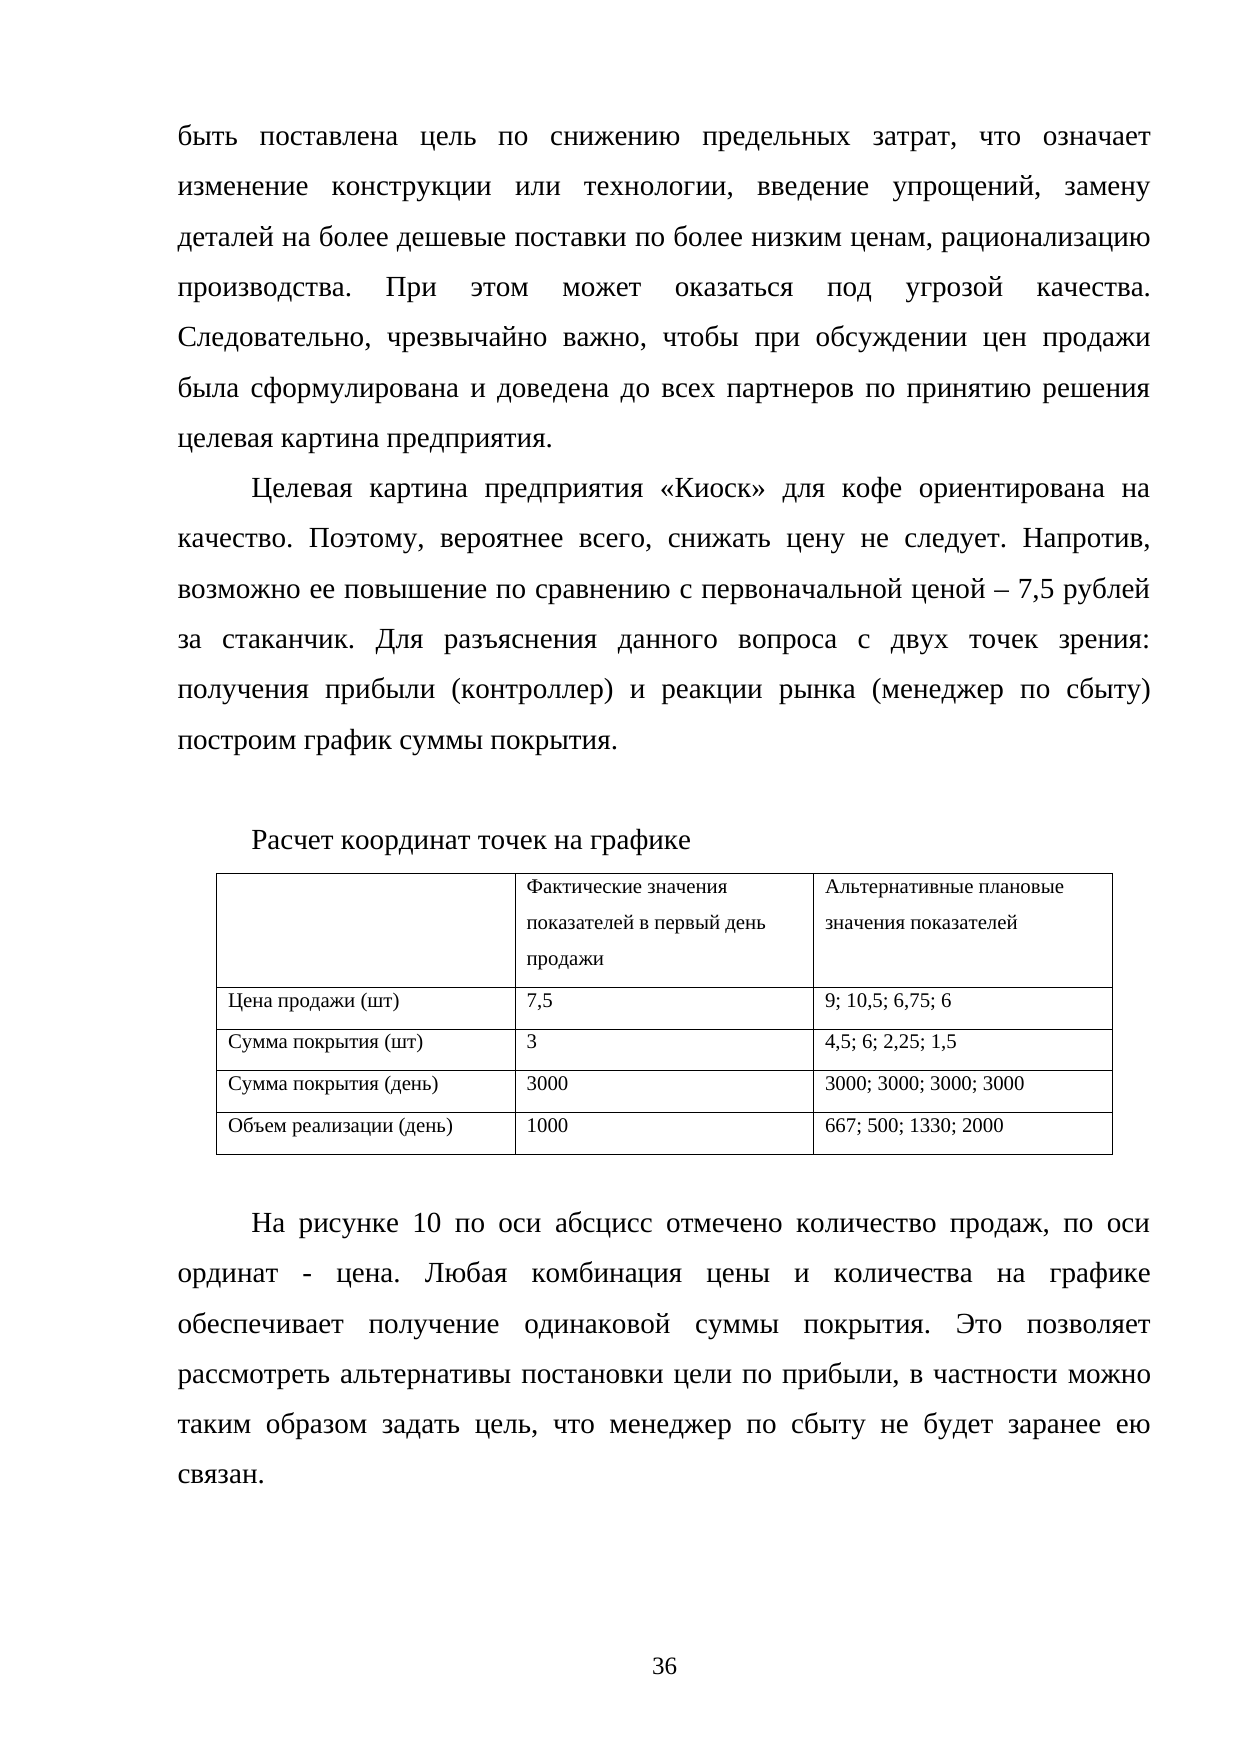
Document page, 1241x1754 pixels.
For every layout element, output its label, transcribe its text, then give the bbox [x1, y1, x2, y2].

table_cell 9; 10,5; 6,75; 6 [814, 988, 1112, 1028]
table_header [217, 874, 515, 987]
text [177, 118, 1152, 453]
table_cell 4,5; 6; 2,25; 1,5 [814, 1030, 1112, 1070]
text Целевая картина предприятия «Киоск» для кофе ориентирована на качество. Поэтому, вероятнее всего, снижать цену не следует. Напротив, возможно ее повышение по сравнению с первоначальной ценой – 7,5 рублей за стаканчик. Для разъяснения данного вопроса с двух точек зрения: получения прибыли (контроллер) и реакции рынка (менеджер по сбыту) построим график суммы покрытия. [177, 470, 1152, 755]
table_cell Сумма покрытия (шт) [217, 1030, 515, 1070]
table_cell 7,5 [516, 988, 813, 1028]
table_cell 3000; 3000; 3000; 3000 [814, 1071, 1112, 1112]
text Расчет координат точек на графике [177, 822, 1152, 856]
table_cell Цена продажи (шт) [217, 988, 515, 1028]
table_cell 1000 [516, 1113, 813, 1154]
table_header Фактические значения показателей в первый день продажи [516, 874, 813, 987]
table_cell 3 [516, 1030, 813, 1070]
text На рисунке 10 по оси абсцисс отмечено количество продаж, по оси ординат - цена. Любая комбинация цены и количества на графике обеспечивает получение одинаковой суммы покрытия. Это позволяет рассмотреть альтернативы постановки цели по прибыли, в частности можно таким образом задать цель, что менеджер по сбыту не будет заранее ею связан. [177, 1205, 1152, 1490]
table_cell Сумма покрытия (день) [217, 1071, 515, 1112]
table_cell 667; 500; 1330; 2000 [814, 1113, 1112, 1154]
table_cell 3000 [516, 1071, 813, 1112]
table_cell Объем реализации (день) [217, 1113, 515, 1154]
table_header Альтернативные плановые значения показателей [814, 874, 1112, 987]
